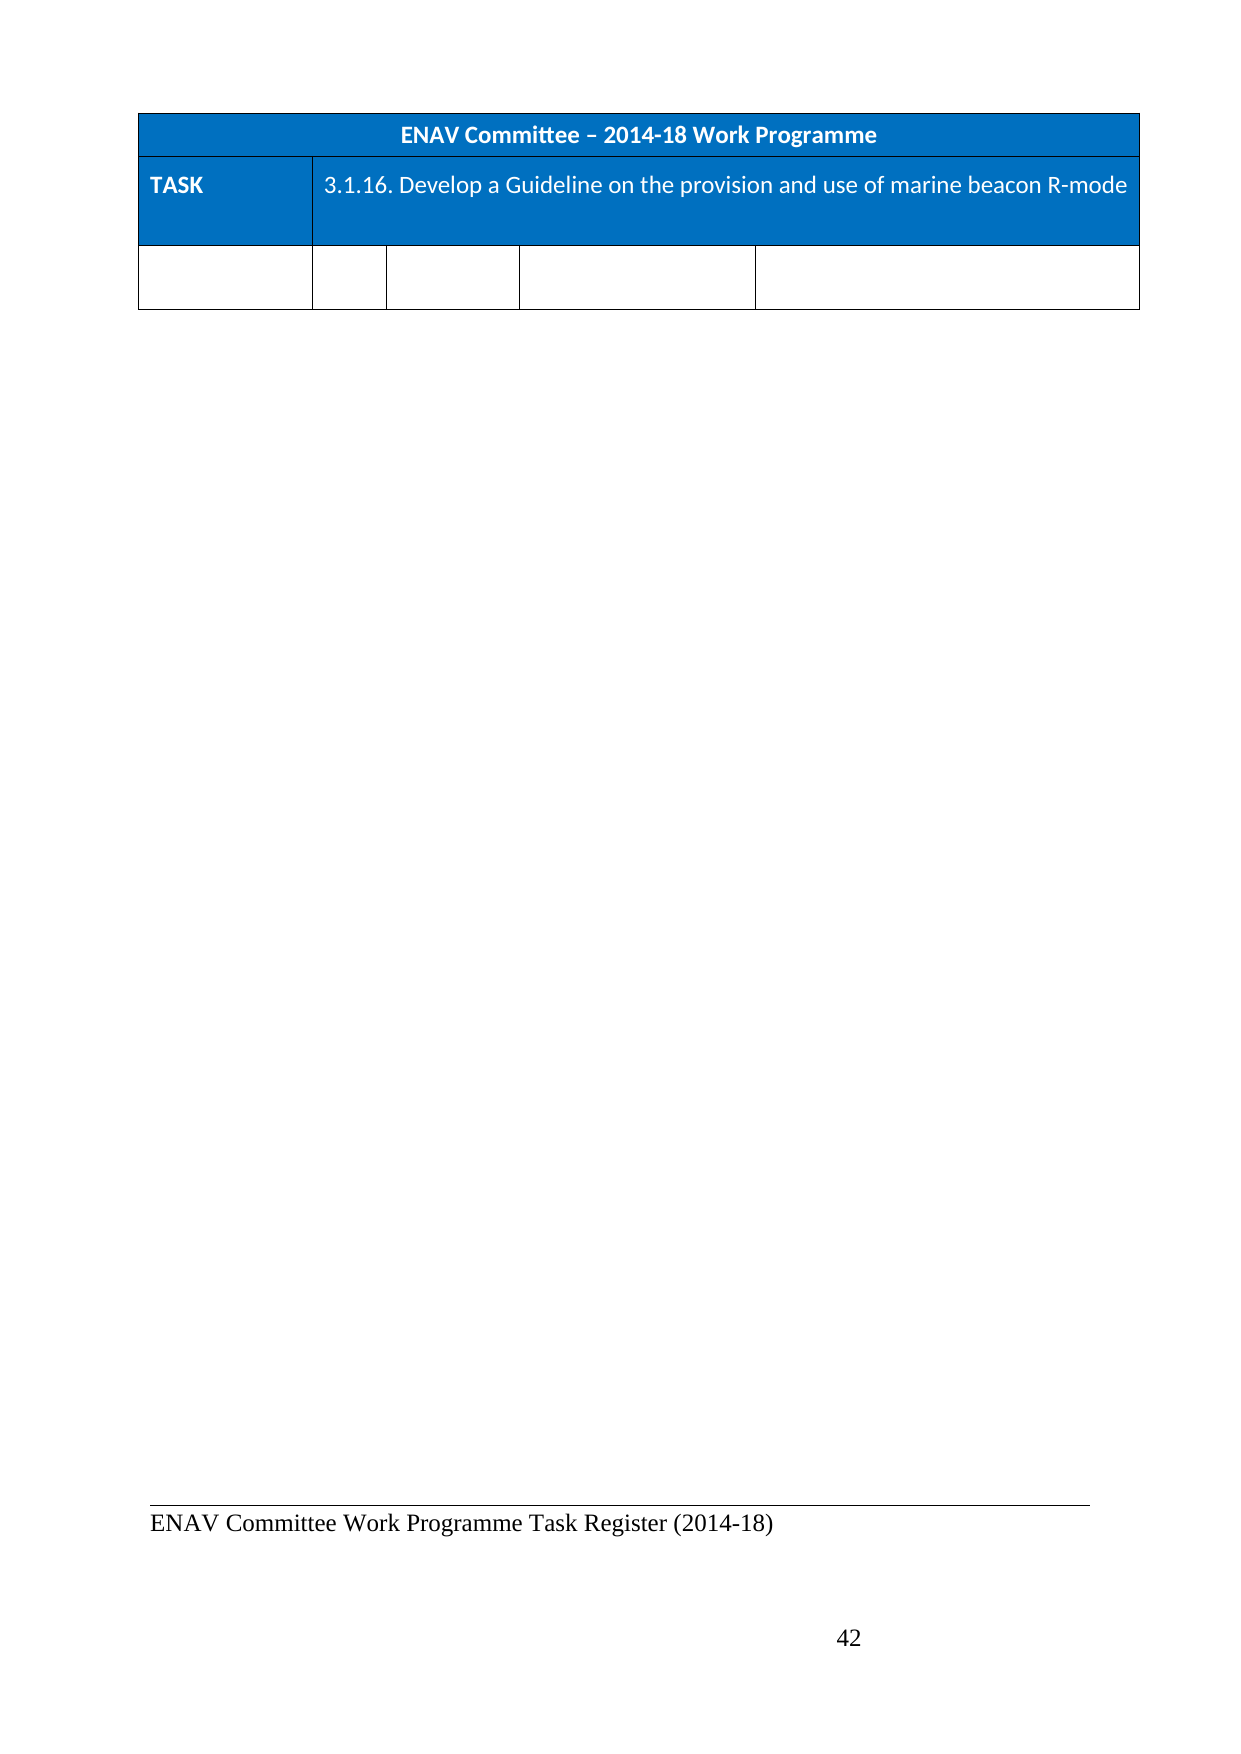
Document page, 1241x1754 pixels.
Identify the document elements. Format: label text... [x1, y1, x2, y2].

table_cell [520, 246, 755, 309]
table_cell [387, 246, 519, 309]
table_cell [313, 246, 386, 309]
table_cell TASK [139, 157, 312, 245]
table_header ENAV Committee – 2014-18 Work Programme [139, 114, 1139, 156]
table_cell 3.1.16. Develop a Guideline on the provision and use of marine beacon R-mode [313, 157, 1139, 245]
table_cell [756, 246, 1139, 309]
